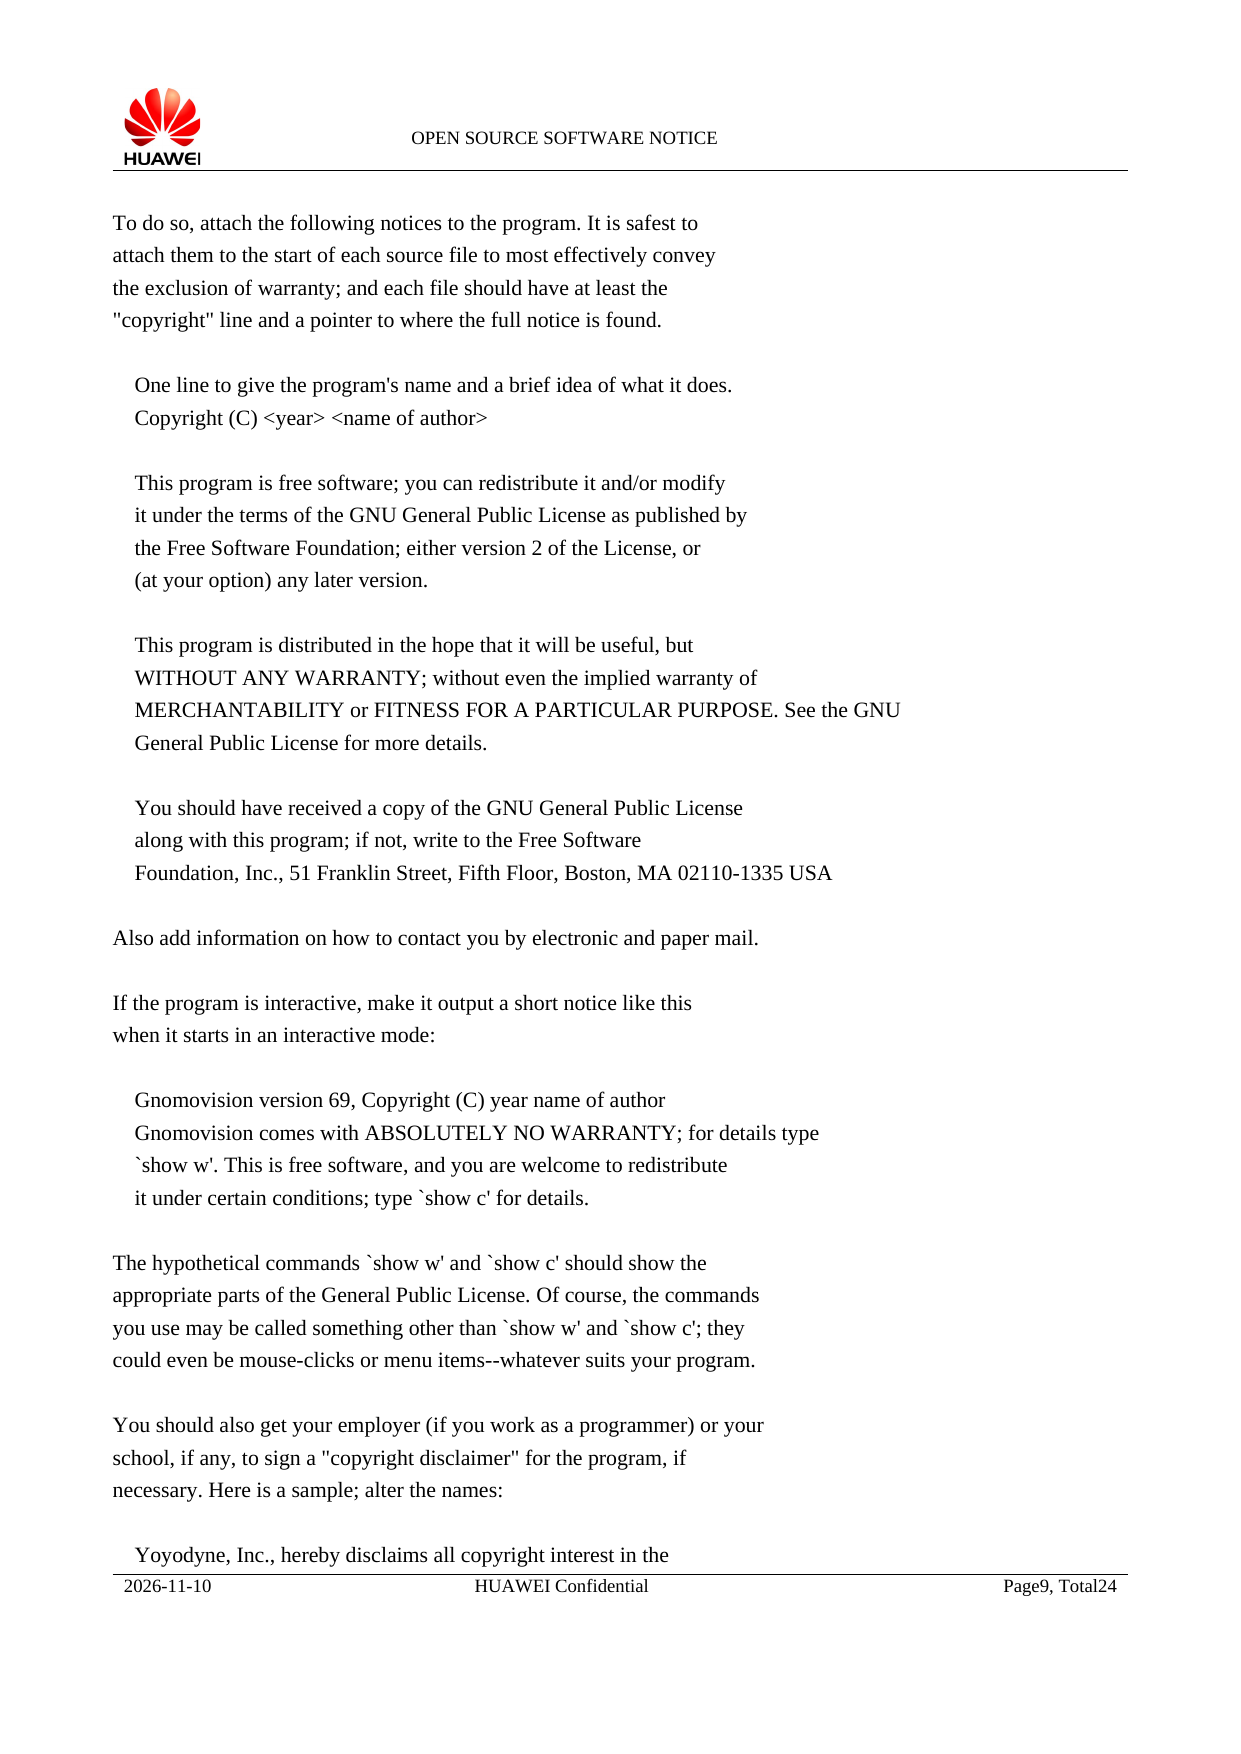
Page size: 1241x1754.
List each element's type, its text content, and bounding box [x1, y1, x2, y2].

text Gnomovision version 69, Copyright (C) year name of author [112, 1084, 1128, 1116]
text appropriate parts of the General Public License. Of course, the commands [112, 1279, 1128, 1311]
text (at your option) any later version. [112, 564, 1128, 596]
text This program is distributed in the hope that it will be useful, but [112, 629, 1128, 661]
text Foundation, Inc., 51 Franklin Street, Fifth Floor, Boston, MA 02110-1335 USA [112, 856, 1128, 889]
text General Public License for more details. [112, 726, 1128, 759]
text when it starts in an interactive mode: [112, 1019, 1128, 1051]
text you use may be called something other than `show w' and `show c'; they [112, 1311, 1128, 1344]
text "copyright" line and a pointer to where the full notice is found. [112, 304, 1128, 336]
text along with this program; if not, write to the Free Software [112, 824, 1128, 856]
text Copyright (C) <year> <name of author> [112, 401, 1128, 434]
text This program is free software; you can redistribute it and/or modify [112, 466, 1128, 499]
text You should have received a copy of the GNU General Public License [112, 791, 1128, 824]
text `show w'. This is free software, and you are welcome to redistribute [112, 1149, 1128, 1181]
text attach them to the start of each source file to most effectively convey [112, 239, 1128, 271]
text could even be mouse-clicks or menu items--whatever suits your program. [112, 1344, 1128, 1376]
text One line to give the program's name and a brief idea of what it does. [112, 369, 1128, 401]
text WITHOUT ANY WARRANTY; without even the implied warranty of [112, 661, 1128, 694]
text You should also get your employer (if you work as a programmer) or your [112, 1409, 1128, 1441]
text The hypothetical commands `show w' and `show c' should show the [112, 1246, 1128, 1279]
text it under certain conditions; type `show c' for details. [112, 1181, 1128, 1214]
text necessary. Here is a sample; alter the names: [112, 1474, 1128, 1506]
text school, if any, to sign a "copyright disclaimer" for the program, if [112, 1441, 1128, 1474]
text the exclusion of warranty; and each file should have at least the [112, 271, 1128, 304]
text Yoyodyne, Inc., hereby disclaims all copyright interest in the [112, 1539, 1128, 1571]
text To do so, attach the following notices to the program. It is safest to [112, 206, 1128, 239]
text If the program is interactive, make it output a short notice like this [112, 986, 1128, 1019]
text the Free Software Foundation; either version 2 of the License, or [112, 531, 1128, 564]
picture [124, 88, 201, 165]
text it under the terms of the GNU General Public License as published by [112, 499, 1128, 531]
text Also add information on how to contact you by electronic and paper mail. [112, 921, 1128, 954]
text MERCHANTABILITY or FITNESS FOR A PARTICULAR PURPOSE. See the GNU [112, 694, 1128, 726]
text Gnomovision comes with ABSOLUTELY NO WARRANTY; for details type [112, 1116, 1128, 1149]
